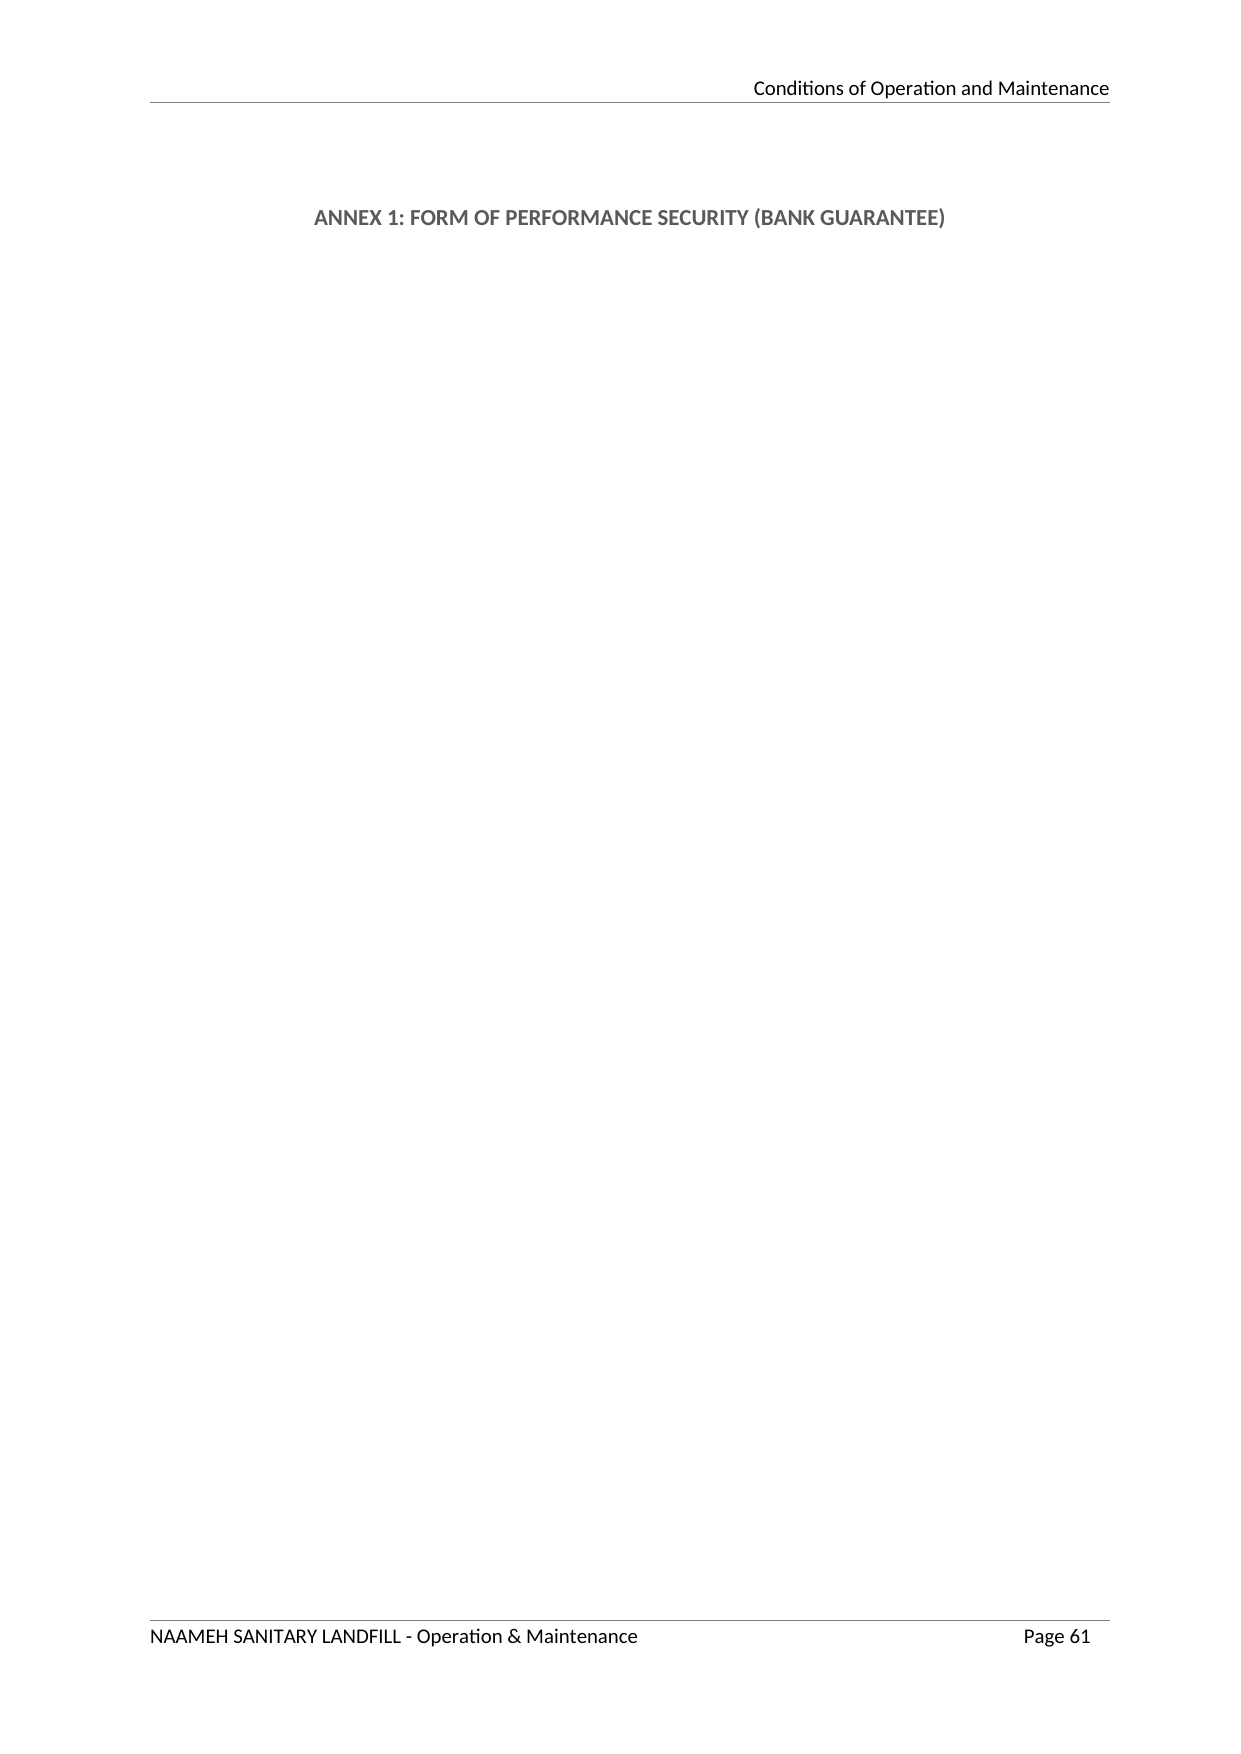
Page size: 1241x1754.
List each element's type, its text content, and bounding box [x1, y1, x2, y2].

subtitle ANNEX 1: FORM OF PERFORMANCE SECURITY (BANK GUARANTEE) [150, 203, 1110, 231]
